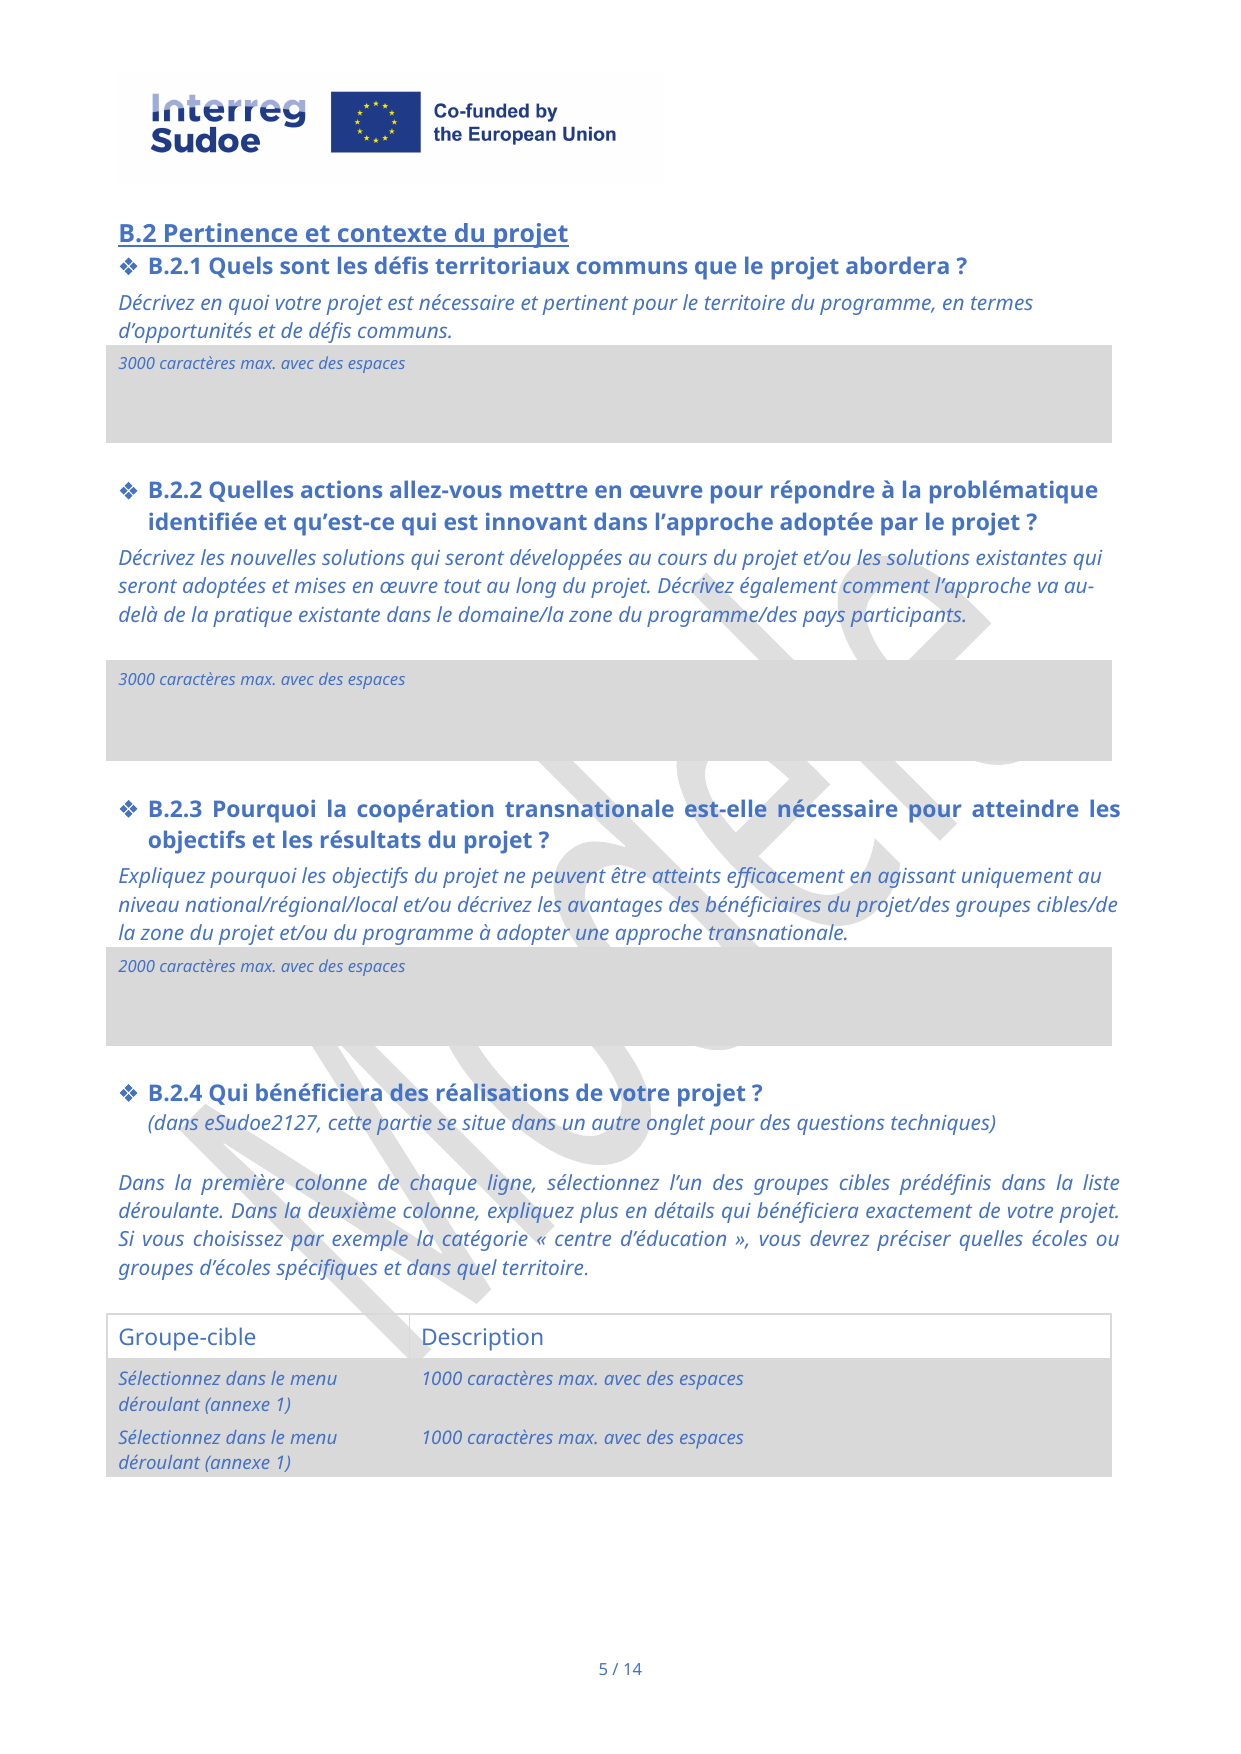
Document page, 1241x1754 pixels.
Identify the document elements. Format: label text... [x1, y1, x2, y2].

table_cell 1000 caractères max. avec des espaces [410, 1418, 1110, 1475]
list B.2.3 Pourquoi la coopération transnationale est-elle nécessaire pour atteindre les objectifs et les résultats du projet ? [118, 793, 1122, 855]
table_cell 1000 caractères max. avec des espaces [410, 1360, 1110, 1417]
picture [118, 73, 664, 185]
text Décrivez en quoi votre projet est nécessaire et pertinent pour le territoire du programme, en termes d’opportunités et de défis communs. [118, 288, 1122, 344]
table_header Groupe-cible [108, 1315, 409, 1358]
table_cell Sélectionnez dans le menu déroulant (annexe 1) [108, 1360, 409, 1417]
text Expliquez pourquoi les objectifs du projet ne peuvent être atteints efficacement en agissant uniquement au niveau national/régional/local et/ou décrivez les avantages des bénéficiaires du projet/des groupes cibles/de la zone du projet et/ou du programme à adopter une approche transnationale. [118, 861, 1122, 947]
list B.2.1 Quels sont les défis territoriaux communs que le projet abordera ? [118, 250, 1122, 281]
table_header 3000 caractères max. avec des espaces [108, 346, 1110, 442]
table_header Description [410, 1315, 1110, 1358]
text B.2 Pertinence et contexte du projet [118, 216, 1122, 250]
table_header 2000 caractères max. avec des espaces [108, 948, 1110, 1044]
list B.2.4 Qui bénéficiera des réalisations de votre projet ? [118, 1077, 1122, 1108]
table_cell Sélectionnez dans le menu déroulant (annexe 1) [108, 1418, 409, 1475]
table_header 3000 caractères max. avec des espaces [108, 661, 1110, 760]
text Dans la première colonne de chaque ligne, sélectionnez l’un des groupes cibles prédéfinis dans la liste déroulante. Dans la deuxième colonne, expliquez plus en détails qui bénéficiera exactement de votre projet. Si vous choisissez par exemple la catégorie « centre d’éducation », vous devrez préciser quelles écoles ou groupes d’écoles spécifiques et dans quel territoire. [118, 1168, 1122, 1281]
list B.2.2 Quelles actions allez-vous mettre en œuvre pour répondre à la problématique identifiée et qu’est-ce qui est innovant dans l’approche adoptée par le projet ? [118, 474, 1122, 537]
list (dans eSudoe2127, cette partie se situe dans un autre onglet pour des questions techniques) [148, 1108, 1122, 1136]
text Décrivez les nouvelles solutions qui seront développées au cours du projet et/ou les solutions existantes qui seront adoptées et mises en œuvre tout au long du projet. Décrivez également comment l’approche va au-delà de la pratique existante dans le domaine/la zone du programme/des pays participants. [118, 543, 1122, 628]
